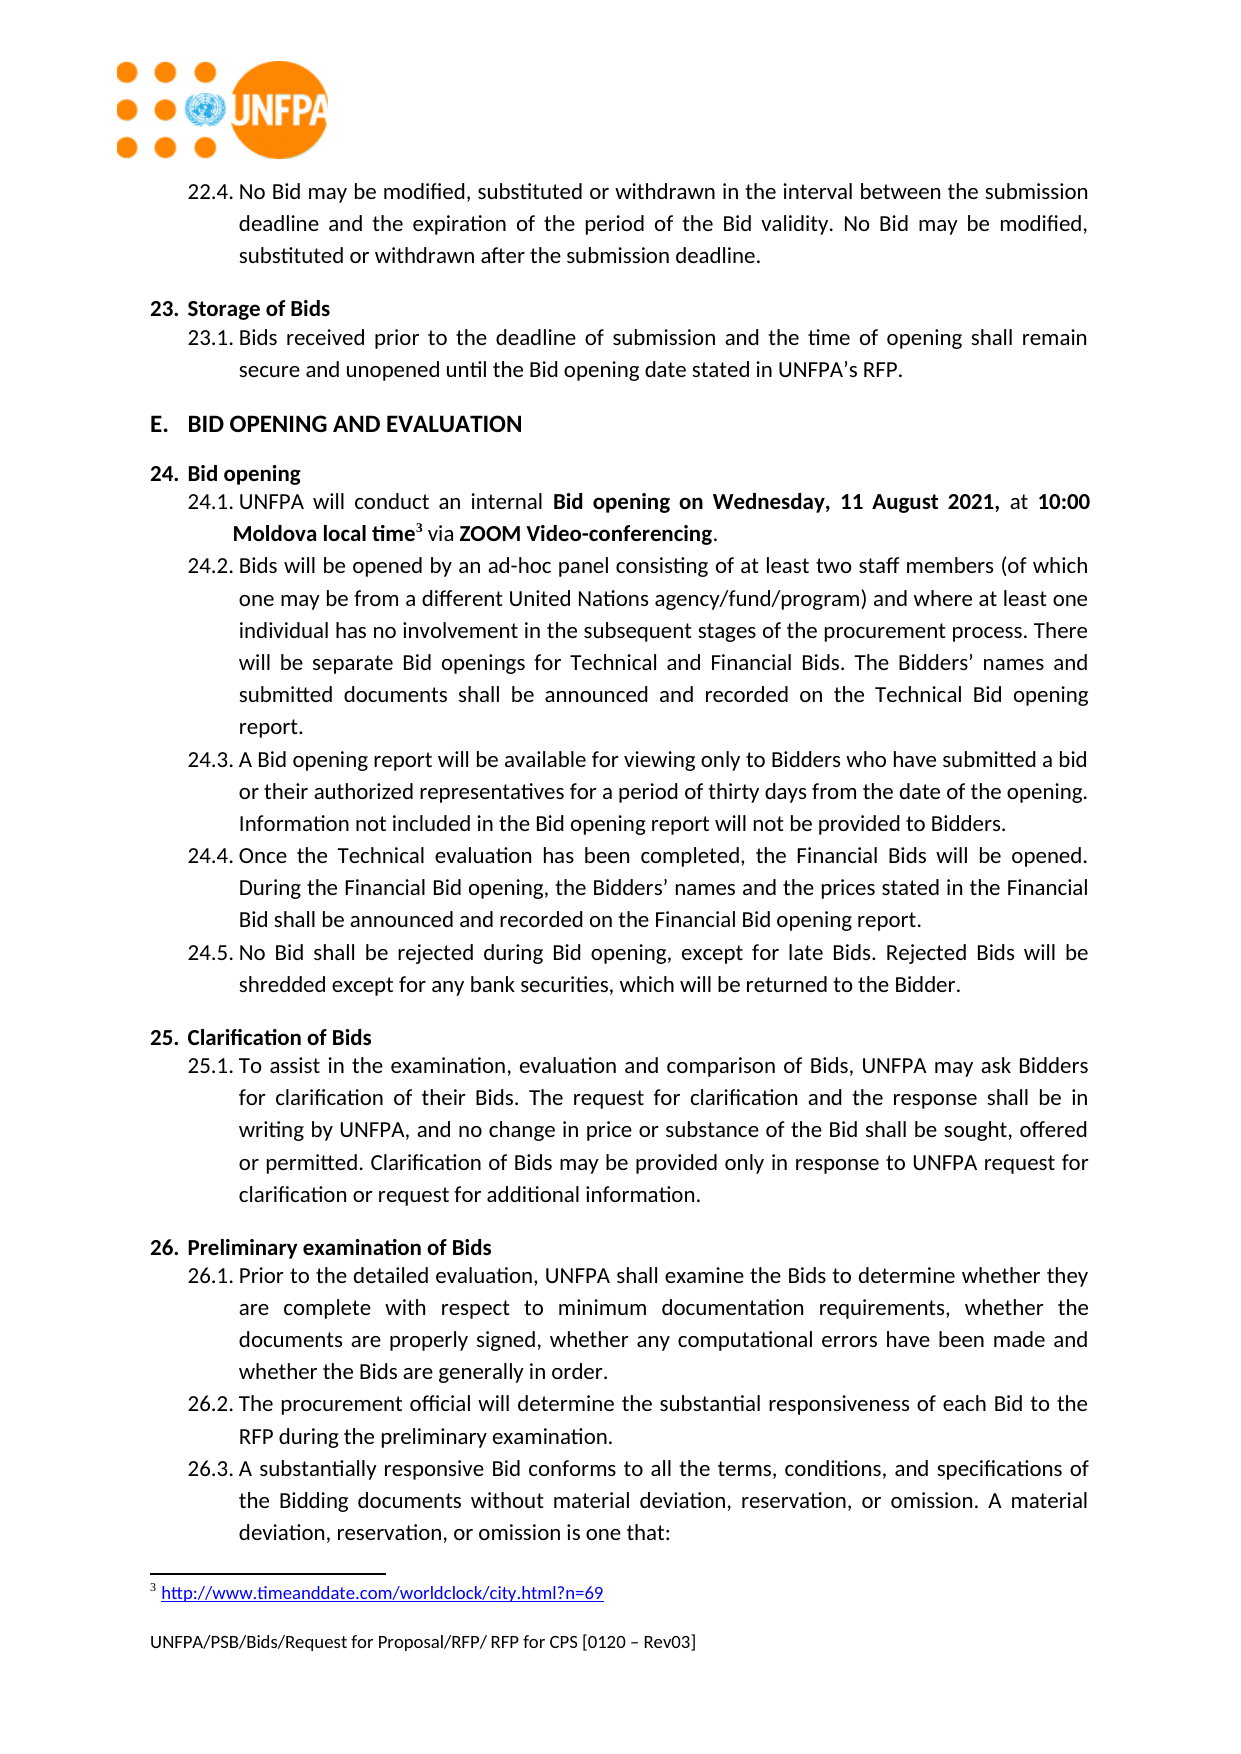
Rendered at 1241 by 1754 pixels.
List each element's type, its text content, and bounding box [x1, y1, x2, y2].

list A Bid opening report will be available for viewing only to Bidders who have submitted a bid or their authorized representatives for a period of thirty days from the date of the opening. Information not included in the Bid opening report will not be provided to Bidders. [187, 745, 1090, 837]
subtitle Preliminary examination of Bids [150, 1233, 1090, 1261]
subtitle Storage of Bids [150, 294, 1090, 323]
picture [117, 61, 328, 159]
list A substantially responsive Bid conforms to all the terms, conditions, and specifications of the Bidding documents without material deviation, reservation, or omission. A material deviation, reservation, or omission is one that: [187, 1454, 1090, 1546]
list No Bid shall be rejected during Bid opening, except for late Bids. Rejected Bids will be shredded except for any bank securities, which will be returned to the Bidder. [187, 938, 1090, 998]
list Prior to the detailed evaluation, UNFPA shall examine the Bids to determine whether they are complete with respect to minimum documentation requirements, whether the documents are properly signed, whether any computational errors have been made and whether the Bids are generally in order. [187, 1261, 1090, 1385]
list Bids will be opened by an ad-hoc panel consisting of at least two staff members (of which one may be from a different United Nations agency/fund/program) and where at least one individual has no involvement in the subsequent stages of the procurement process. There will be separate Bid openings for Technical and Financial Bids. The Bidders’ names and submitted documents shall be announced and recorded on the Technical Bid opening report. [187, 552, 1090, 741]
subtitle Bid Opening and Evaluation [150, 408, 1090, 438]
subtitle Bid opening [150, 459, 1090, 487]
subtitle Clarification of Bids [150, 1023, 1090, 1051]
list To assist in the examination, evaluation and comparison of Bids, UNFPA may ask Bidders for clarification of their Bids. The request for clarification and the response shall be in writing by UNFPA, and no change in price or substance of the Bid shall be sought, offered or permitted. Clarification of Bids may be provided only in response to UNFPA request for clarification or request for additional information. [187, 1051, 1090, 1208]
list UNFPA will conduct an internal Bid opening on Wednesday, 11 August 2021, at 10:00 Moldova local time via ZOOM Video-conferencing. [187, 487, 1090, 547]
list No Bid may be modified, substituted or withdrawn in the interval between the submission deadline and the expiration of the period of the Bid validity. No Bid may be modified, substituted or withdrawn after the submission deadline. [187, 177, 1090, 269]
list Once the Technical evaluation has been completed, the Financial Bids will be opened. During the Financial Bid opening, the Bidders’ names and the prices stated in the Financial Bid shall be announced and recorded on the Financial Bid opening report. [187, 841, 1090, 934]
list Bids received prior to the deadline of submission and the time of opening shall remain secure and unopened until the Bid opening date stated in UNFPA’s RFP. [187, 323, 1090, 383]
list The procurement official will determine the substantial responsiveness of each Bid to the RFP during the preliminary examination. [187, 1389, 1090, 1450]
